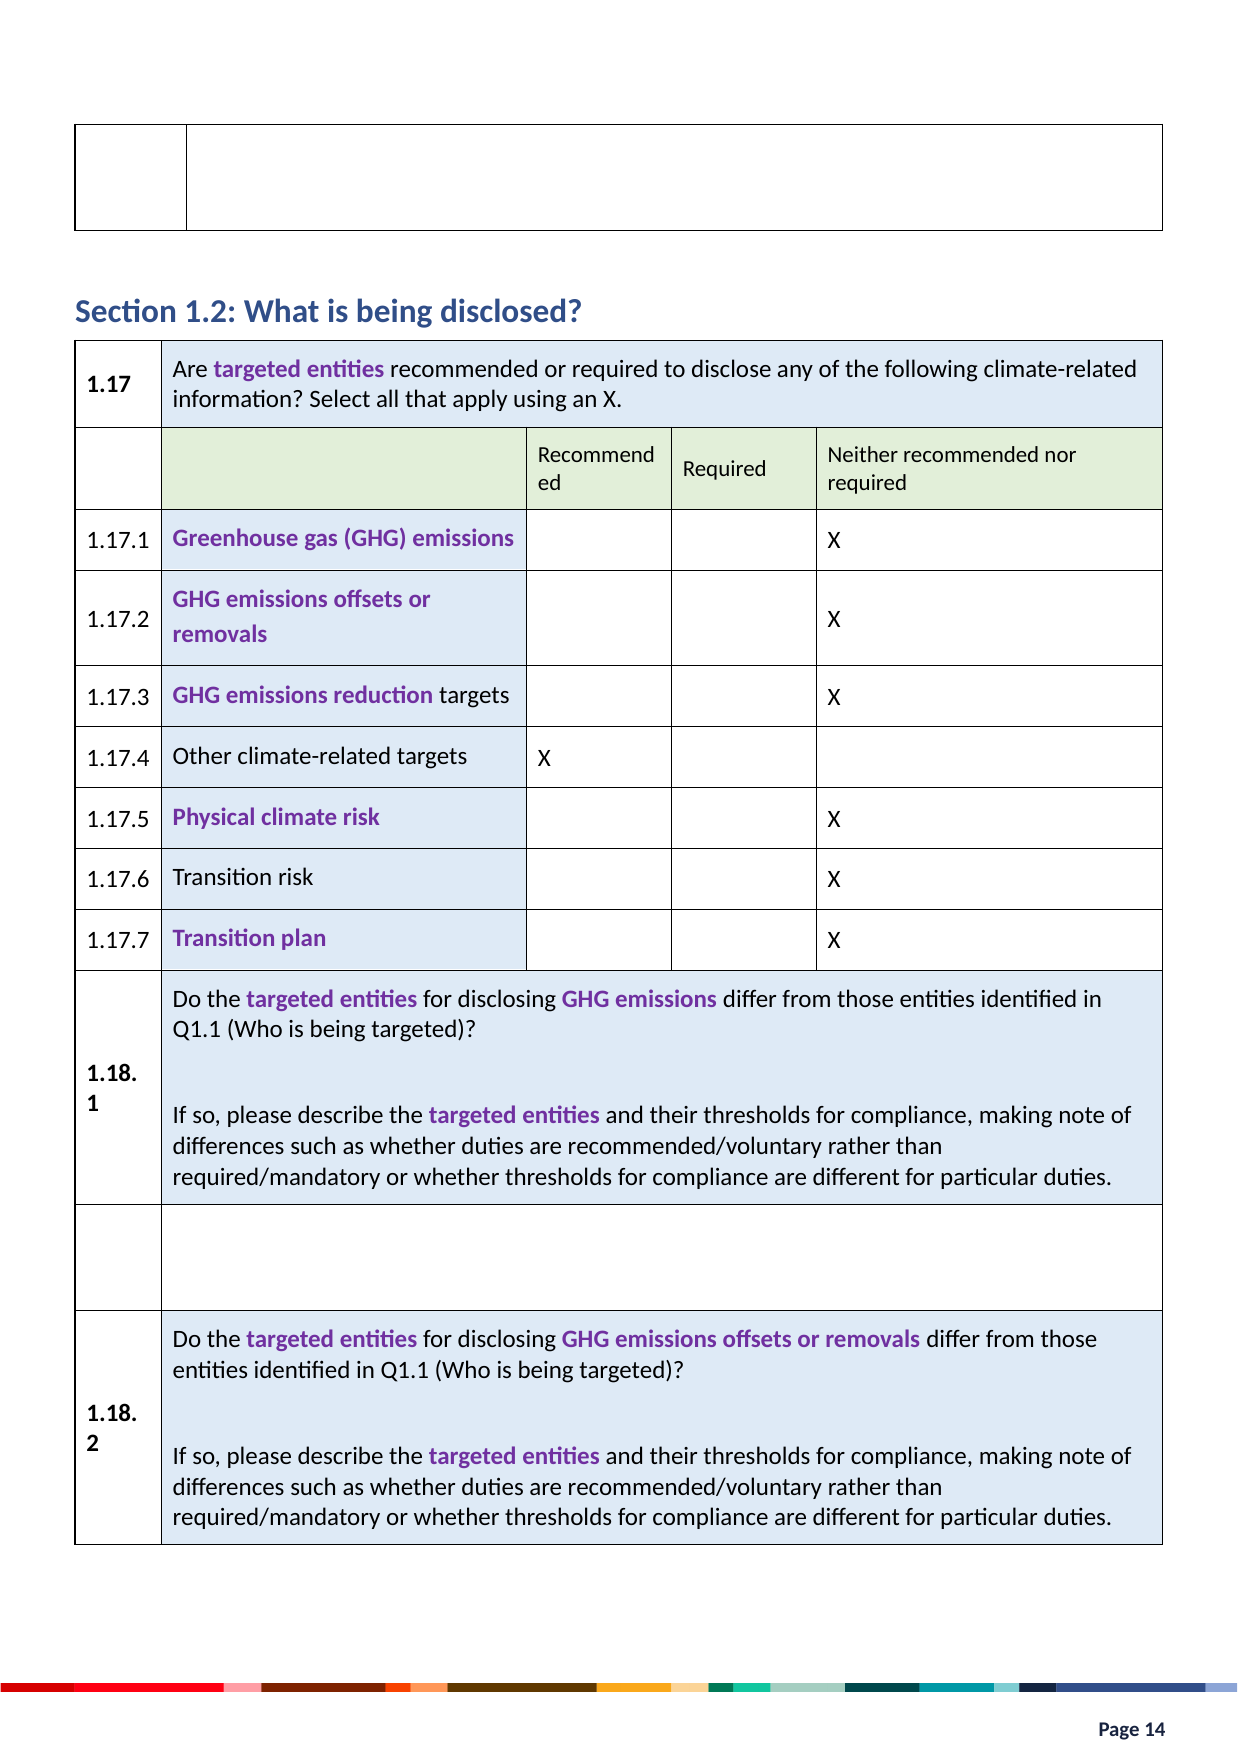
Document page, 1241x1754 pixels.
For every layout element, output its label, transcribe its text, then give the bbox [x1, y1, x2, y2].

table_cell [672, 910, 816, 969]
table_header Are targeted entities recommended or required to disclose any of the following climate-related information? Select all that apply using an X. [162, 341, 1162, 427]
table_cell [672, 727, 816, 787]
picture [0, 1683, 1236, 1692]
table_cell [162, 428, 526, 509]
table_cell Transition risk [162, 849, 526, 909]
table_cell [162, 1205, 1162, 1310]
table_cell X [817, 849, 1162, 909]
table_cell GHG emissions reduction targets [162, 666, 526, 726]
table_cell X [527, 727, 671, 787]
subtitle Section 1.2: What is being disclosed? [75, 291, 1165, 331]
table_cell X [817, 571, 1162, 665]
table_cell 1.18.1 [76, 971, 161, 1204]
table_header 1.17 [76, 341, 161, 427]
table_cell [527, 788, 671, 848]
table_cell [187, 125, 1162, 230]
table_cell [527, 666, 671, 726]
table_cell 1.17.4 [76, 727, 161, 787]
table_cell [672, 510, 816, 569]
table_cell 1.17.6 [76, 849, 161, 909]
table_cell 1.17.5 [76, 788, 161, 848]
table_cell [527, 510, 671, 569]
table_cell X [817, 666, 1162, 726]
table_cell [76, 428, 161, 509]
table_cell Do the targeted entities for disclosing GHG emissions differ from those entities identified in Q1.1 (Who is being targeted)? If so, please describe the targeted entities and their thresholds for compliance, making note of differences such as whether duties are recommended/voluntary rather than required/mandatory or whether thresholds for compliance are different for particular duties. [162, 971, 1162, 1204]
table_cell Other climate-related targets [162, 727, 526, 787]
table_cell Required [672, 428, 816, 509]
table_cell [527, 910, 671, 969]
table_cell Transition plan [162, 910, 526, 969]
table_cell X [817, 910, 1162, 969]
table_cell Do the targeted entities for disclosing GHG emissions offsets or removals differ from those entities identified in Q1.1 (Who is being targeted)? If so, please describe the targeted entities and their thresholds for compliance, making note of differences such as whether duties are recommended/voluntary rather than required/mandatory or whether thresholds for compliance are different for particular duties. [162, 1311, 1162, 1544]
table_cell 1.17.2 [76, 571, 161, 665]
table_cell [76, 125, 186, 230]
table_cell Greenhouse gas (GHG) emissions [162, 510, 526, 569]
table_cell 1.17.1 [76, 510, 161, 569]
table_cell [672, 666, 816, 726]
table_cell [817, 727, 1162, 787]
table_cell 1.17.7 [76, 910, 161, 969]
table_cell GHG emissions offsets or removals [162, 571, 526, 665]
table_cell X [817, 788, 1162, 848]
table_cell Recommended [527, 428, 671, 509]
table_cell [672, 788, 816, 848]
table_cell Neither recommended nor required [817, 428, 1162, 509]
table_cell [672, 571, 816, 665]
table_cell [672, 849, 816, 909]
table_cell [527, 571, 671, 665]
table_cell [76, 1205, 161, 1310]
table_cell 1.18.2 [76, 1311, 161, 1544]
table_cell [527, 849, 671, 909]
table_cell Physical climate risk [162, 788, 526, 848]
table_cell X [817, 510, 1162, 569]
table_cell 1.17.3 [76, 666, 161, 726]
